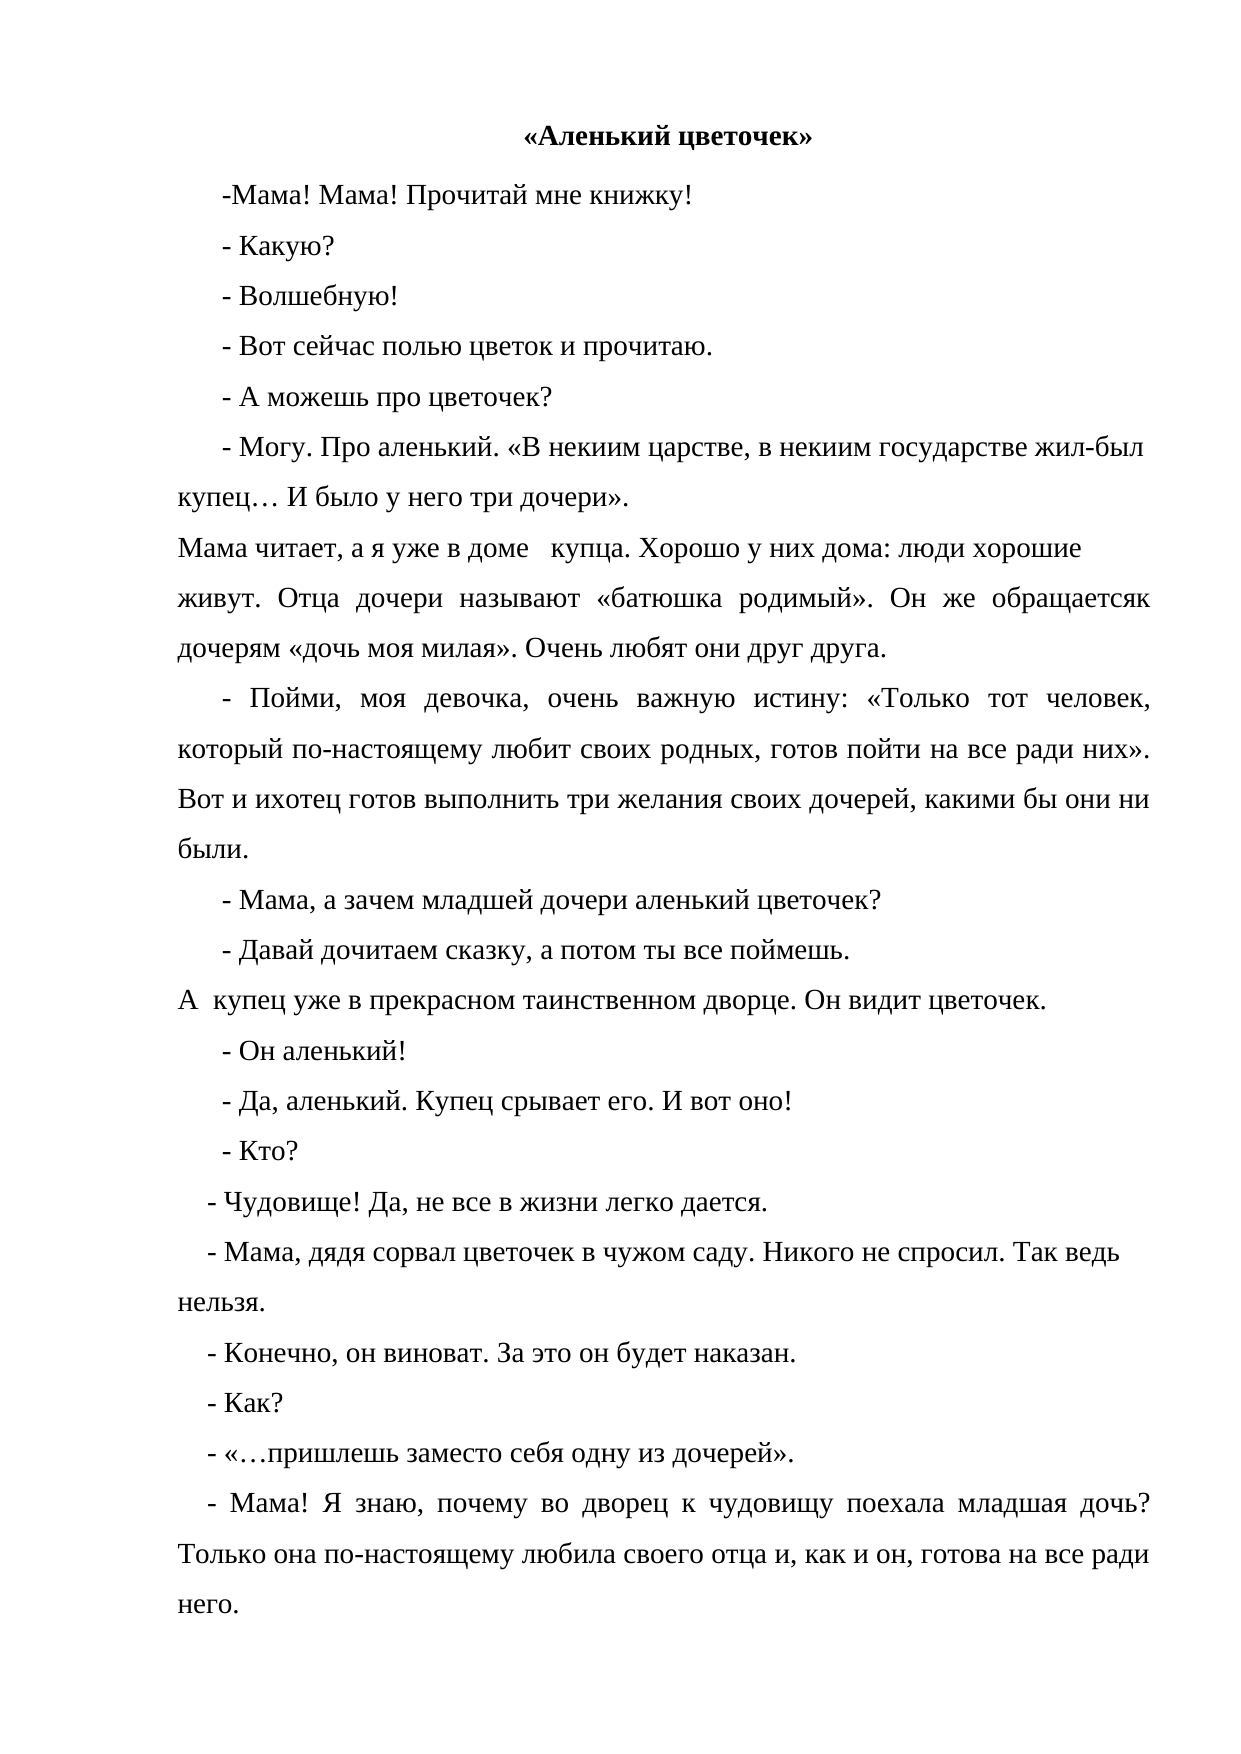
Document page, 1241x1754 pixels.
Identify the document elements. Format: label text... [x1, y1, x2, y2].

text А купец уже в прекрасном таинственном дворце. Он видит цветочек. [177, 982, 1152, 1016]
text - Да, аленький. Купец срывает его. И вот оно! [177, 1083, 1152, 1117]
text - Кто? [177, 1133, 1152, 1167]
text - Могу. Про аленький. «В некиим царстве, в некиим государстве жил-был [177, 429, 1152, 463]
text - Мама, дядя сорвал цветочек в чужом саду. Никого не спросил. Так ведь [177, 1234, 1152, 1268]
text - Пойми, моя девочка, очень важную истину: «Только тот человек, который по-настоящему любит своих родных, готов пойти на все ради них». Вот и ихотец готов выполнить три желания своих дочерей, какими бы они ни были. [177, 681, 1152, 865]
text нельзя. [177, 1284, 1152, 1318]
text - Мама! Я знаю, почему во дворец к чудовищу поехала младшая дочь? Только она по-настоящему любила своего отца и, как и он, готова на все ради [177, 1486, 1152, 1569]
text - Мама, а зачем младшей дочери аленький цветочек? [177, 882, 1152, 915]
text - Волшебную! [177, 278, 1152, 312]
text - Какую? [177, 228, 1152, 261]
text - Вот сейчас полью цветок и прочитаю. [177, 328, 1152, 362]
text живут. Отца дочери называют «батюшка родимый». Он же обращаетсяк дочерям «дочь моя милая». Очень любят они друг друга. [177, 580, 1152, 664]
text - Как? [177, 1385, 1152, 1418]
text - «…пришлешь заместо себя одну из дочерей». [177, 1435, 1152, 1469]
text «Аленький цветочек» [177, 118, 1152, 152]
text - Он аленький! [177, 1033, 1152, 1066]
text него. [177, 1586, 1152, 1620]
text - Чудовище! Да, не все в жизни легко дается. [177, 1184, 1152, 1217]
text Мама читает, а я уже в доме купца. Хорошо у них дома: люди хорошие [177, 530, 1152, 563]
text - А можешь про цветочек? [177, 379, 1152, 412]
text - Давай дочитаем сказку, а потом ты все поймешь. [177, 932, 1152, 966]
text купец… И было у него три дочери». [177, 479, 1152, 513]
text - Конечно, он виноват. За это он будет наказан. [177, 1335, 1152, 1368]
text -Мама! Мама! Прочитай мне книжку! [177, 177, 1152, 211]
